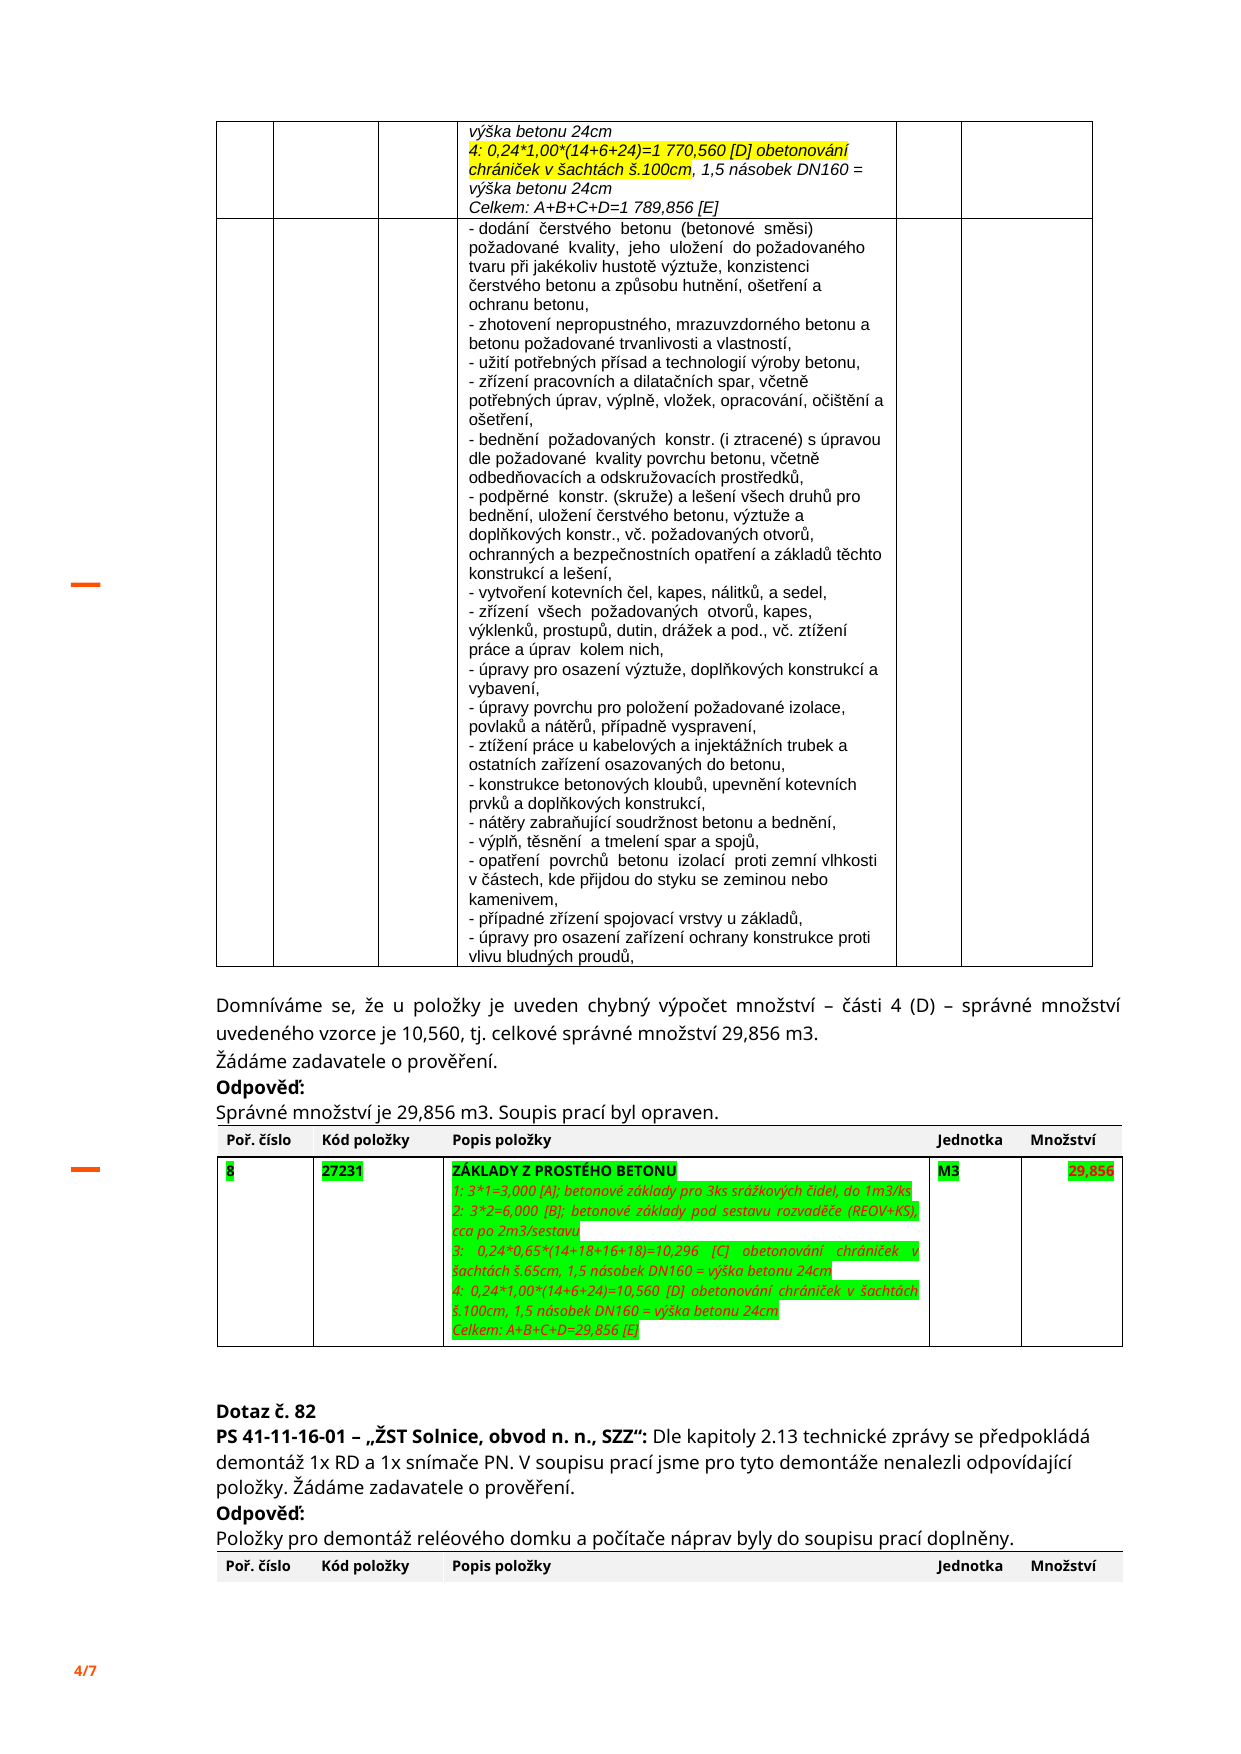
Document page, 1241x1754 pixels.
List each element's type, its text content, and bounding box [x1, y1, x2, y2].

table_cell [458, 122, 896, 217]
text Správné množství je 29,856 m3. Soupis prací byl opraven. [216, 1100, 1122, 1125]
table_cell ZÁKLADY Z PROSTÉHO BETONU 1: 3*1=3,000 [A]; betonové základy pro 3ks srážkových čidel, do 1m3/ks 2: 3*2=6,000 [B]; betonové základy pod sestavu rozvaděče (REOV+KS), cca po 2m3/sestavu 3: 0,24*0,65*(14+18+16+18)=10,296 [C] obetonování chrániček v šachtách š.65cm, 1,5 násobek DN160 = výška betonu 24cm 4: 0,24*1,00*(14+6+24)=10,560 [D] obetonování chrániček v šachtách š.100cm, 1,5 násobek DN160 = výška betonu 24cm Celkem: A+B+C+D=29,856 [E] [444, 1158, 929, 1346]
text PS 41-11-16-01 – „ŽST Solnice, obvod n. n., SZZ“: Dle kapitoly 2.13 technické zprávy se předpokládá demontáž 1x RD a 1x snímače PN. V soupisu prací jsme pro tyto demontáže nenalezli odpovídající položky. Žádáme zadavatele o prověření. [216, 1424, 1122, 1500]
table_cell 8 [218, 1158, 313, 1346]
table_header Množství [1022, 1552, 1123, 1582]
table_cell 29,856 [1022, 1158, 1122, 1346]
table_cell [217, 219, 273, 966]
table_header Jednotka [929, 1552, 1022, 1582]
table_header Popis položky [444, 1126, 929, 1156]
table_cell [379, 122, 457, 217]
table_cell [274, 122, 378, 217]
table_cell M3 [930, 1158, 1021, 1346]
table_header Poř. číslo [217, 1552, 313, 1582]
table_header Jednotka [929, 1126, 1022, 1156]
table_header Popis položky [444, 1552, 929, 1582]
table_header Kód položky [313, 1552, 443, 1582]
table_cell [962, 122, 1092, 217]
table_cell [897, 219, 961, 966]
table_cell [962, 219, 1092, 966]
table_cell [897, 122, 961, 217]
text Domníváme se, že u položky je uveden chybný výpočet množství – části 4 (D) – správné množství uvedeného vzorce je 10,560, tj. celkové správné množství 29,856 m3. [216, 993, 1122, 1046]
table_header Množství [1022, 1126, 1122, 1156]
text Odpověď: [216, 1500, 1122, 1526]
text Žádáme zadavatele o prověření. [216, 1049, 1122, 1074]
text Odpověď: [216, 1074, 1122, 1100]
text Dotaz č. 82 [216, 1398, 1122, 1424]
table_header Kód položky [314, 1126, 444, 1156]
table_cell 27231 [314, 1158, 443, 1346]
table_cell [379, 219, 457, 966]
text Položky pro demontáž reléového domku a počítače náprav byly do soupisu prací doplněny. [216, 1526, 1122, 1551]
table_cell [217, 122, 273, 217]
table_header Poř. číslo [218, 1126, 313, 1156]
table_cell - dodání čerstvého betonu (betonové směsi) požadované kvality, jeho uložení do požadovaného tvaru při jakékoliv hustotě výztuže, konzistenci čerstvého betonu a způsobu hutnění, ošetření a ochranu betonu, - zhotovení nepropustného, mrazuvzdorného betonu a betonu požadované trvanlivosti a vlastností, - užití potřebných přísad a technologií výroby betonu, - zřízení pracovních a dilatačních spar, včetně potřebných úprav, výplně, vložek, opracování, očištění a ošetření, - bednění požadovaných konstr. (i ztracené) s úpravou dle požadované kvality povrchu betonu, včetně odbedňovacích a odskružovacích prostředků, - podpěrné konstr. (skruže) a lešení všech druhů pro bednění, uložení čerstvého betonu, výztuže a doplňkových konstr., vč. požadovaných otvorů, ochranných a bezpečnostních opatření a základů těchto konstrukcí a lešení, - vytvoření kotevních čel, kapes, nálitků, a sedel, - zřízení všech požadovaných otvorů, kapes, výklenků, prostupů, dutin, drážek a pod., vč. ztížení práce a úprav kolem nich, - úpravy pro osazení výztuže, doplňkových konstrukcí a vybavení, - úpravy povrchu pro položení požadované izolace, povlaků a nátěrů, případně vyspravení, - ztížení práce u kabelových a injektážních trubek a ostatních zařízení osazovaných do betonu, - konstrukce betonových kloubů, upevnění kotevních prvků a doplňkových konstrukcí, - nátěry zabraňující soudržnost betonu a bednění, - výplň, těsnění a tmelení spar a spojů, - opatření povrchů betonu izolací proti zemní vlhkosti v částech, kde přijdou do styku se zeminou nebo kamenivem, - případné zřízení spojovací vrstvy u základů, - úpravy pro osazení zařízení ochrany konstrukce proti vlivu bludných proudů, [458, 219, 896, 966]
table_cell [274, 219, 378, 966]
